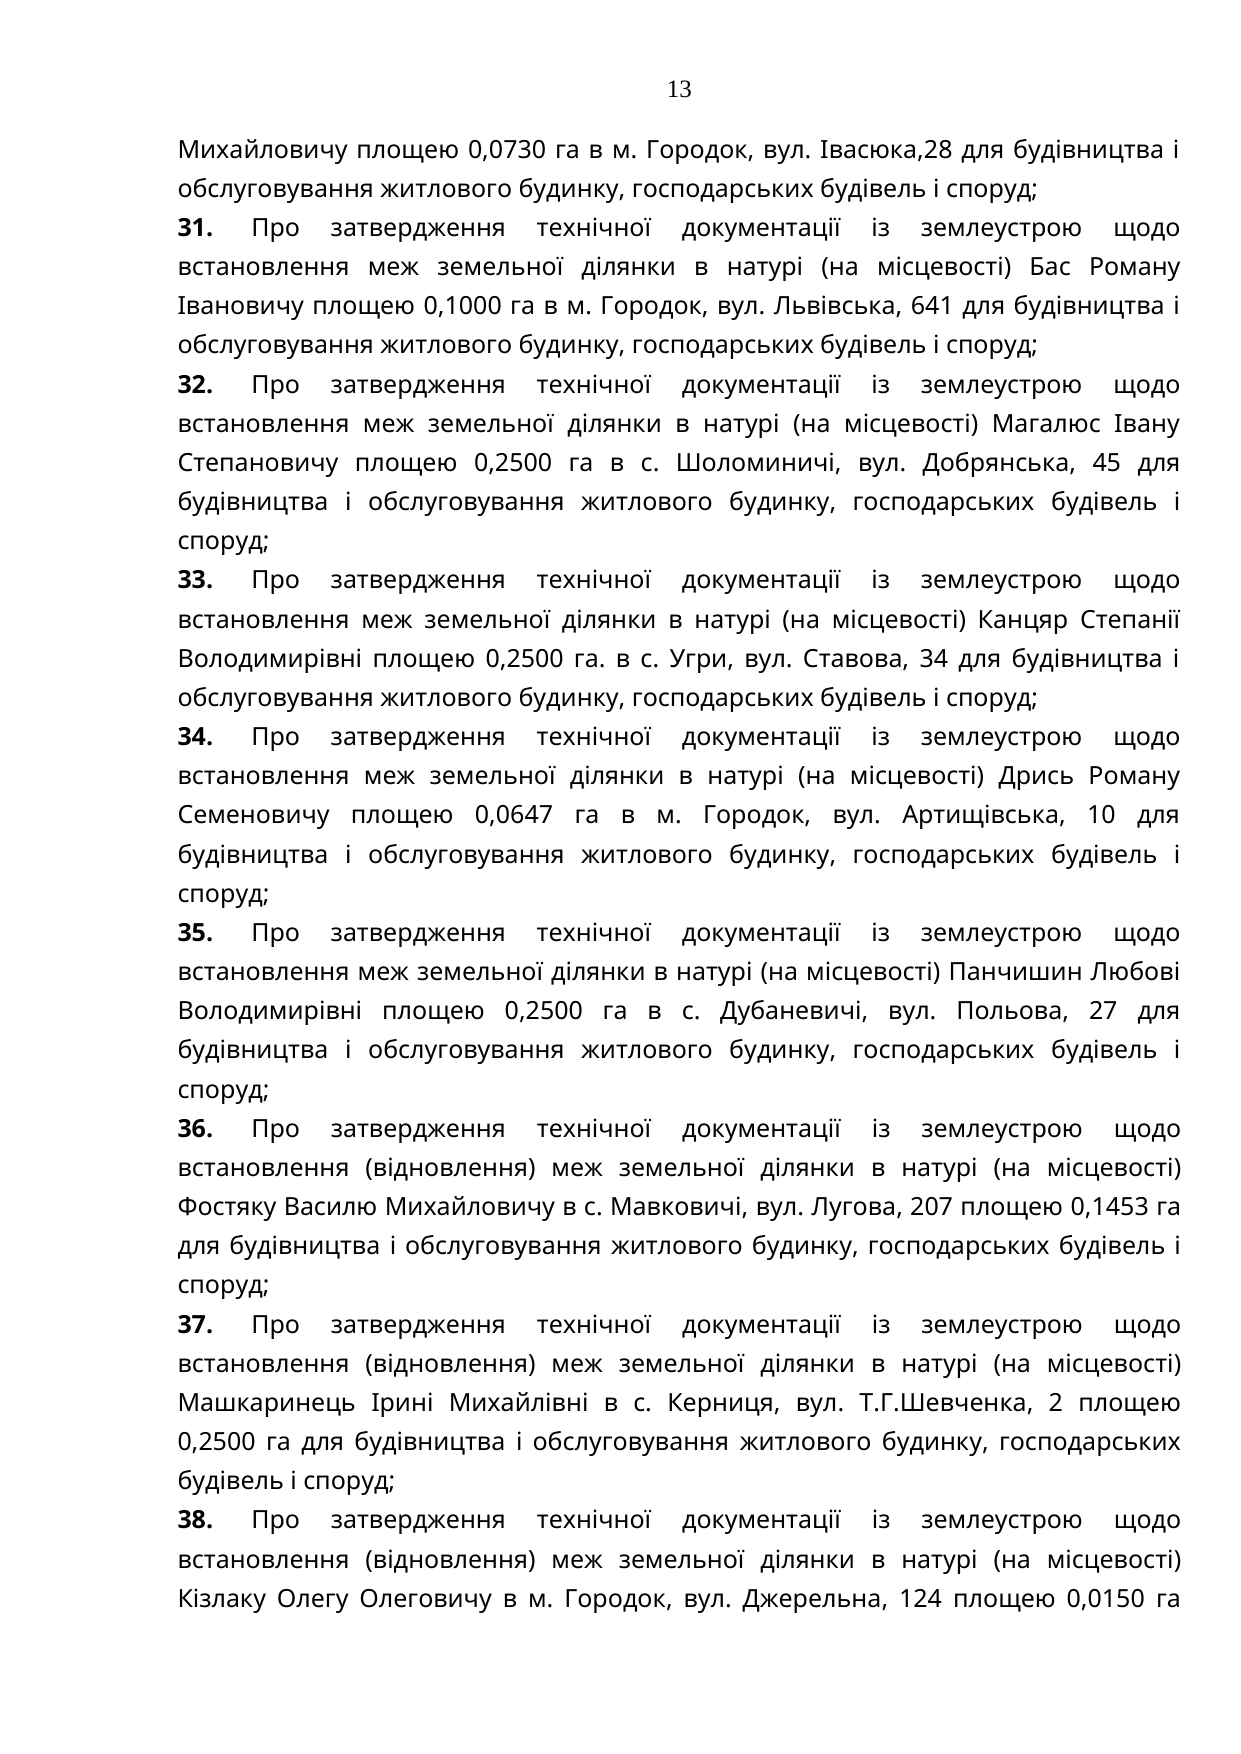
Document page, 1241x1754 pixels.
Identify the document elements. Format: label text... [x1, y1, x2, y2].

list Про затвердження технічної документації із землеустрою щодо встановлення меж земельної ділянки в натурі (на місцевості) Дрись Роману Семеновичу площею 0,0647 га в м. Городок, вул. Артищівська, 10 для будівництва і обслуговування житлового будинку, господарських будівель і споруд; [177, 719, 1181, 909]
list Про затвердження технічної документації із землеустрою щодо встановлення (відновлення) меж земельної ділянки в натурі (на місцевості) Машкаринець Ірині Михайлівні в с. Керниця, вул. Т.Г.Шевченка, 2 площею 0,2500 га для будівництва і обслуговування житлового будинку, господарських будівель і споруд; [177, 1306, 1181, 1497]
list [177, 1502, 1181, 1614]
list Про затвердження технічної документації із землеустрою щодо встановлення (відновлення) меж земельної ділянки в натурі (на місцевості) Фостяку Василю Михайловичу в с. Мавковичі, вул. Лугова, 207 площею 0,1453 га для будівництва і обслуговування житлового будинку, господарських будівель і споруд; [177, 1110, 1181, 1301]
list Про затвердження технічної документації із землеустрою щодо встановлення меж земельної ділянки в натурі (на місцевості) Магалюс Івану Степановичу площею 0,2500 га в с. Шоломиничі, вул. Добрянська, 45 для будівництва і обслуговування житлового будинку, господарських будівель і споруд; [177, 366, 1181, 557]
list Про затвердження технічної документації із землеустрою щодо встановлення меж земельної ділянки в натурі (на місцевості) Панчишин Любові Володимирівні площею 0,2500 га в с. Дубаневичі, вул. Польова, 27 для будівництва і обслуговування житлового будинку, господарських будівель і споруд; [177, 914, 1181, 1105]
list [177, 131, 1181, 204]
list Про затвердження технічної документації із землеустрою щодо встановлення меж земельної ділянки в натурі (на місцевості) Канцяр Степанії Володимирівні площею 0,2500 га. в с. Угри, вул. Ставова, 34 для будівництва і обслуговування житлового будинку, господарських будівель і споруд; [177, 562, 1181, 714]
list Про затвердження технічної документації із землеустрою щодо встановлення меж земельної ділянки в натурі (на місцевості) Бас Роману Івановичу площею 0,1000 га в м. Городок, вул. Львівська, 641 для будівництва і обслуговування житлового будинку, господарських будівель і споруд; [177, 209, 1181, 361]
